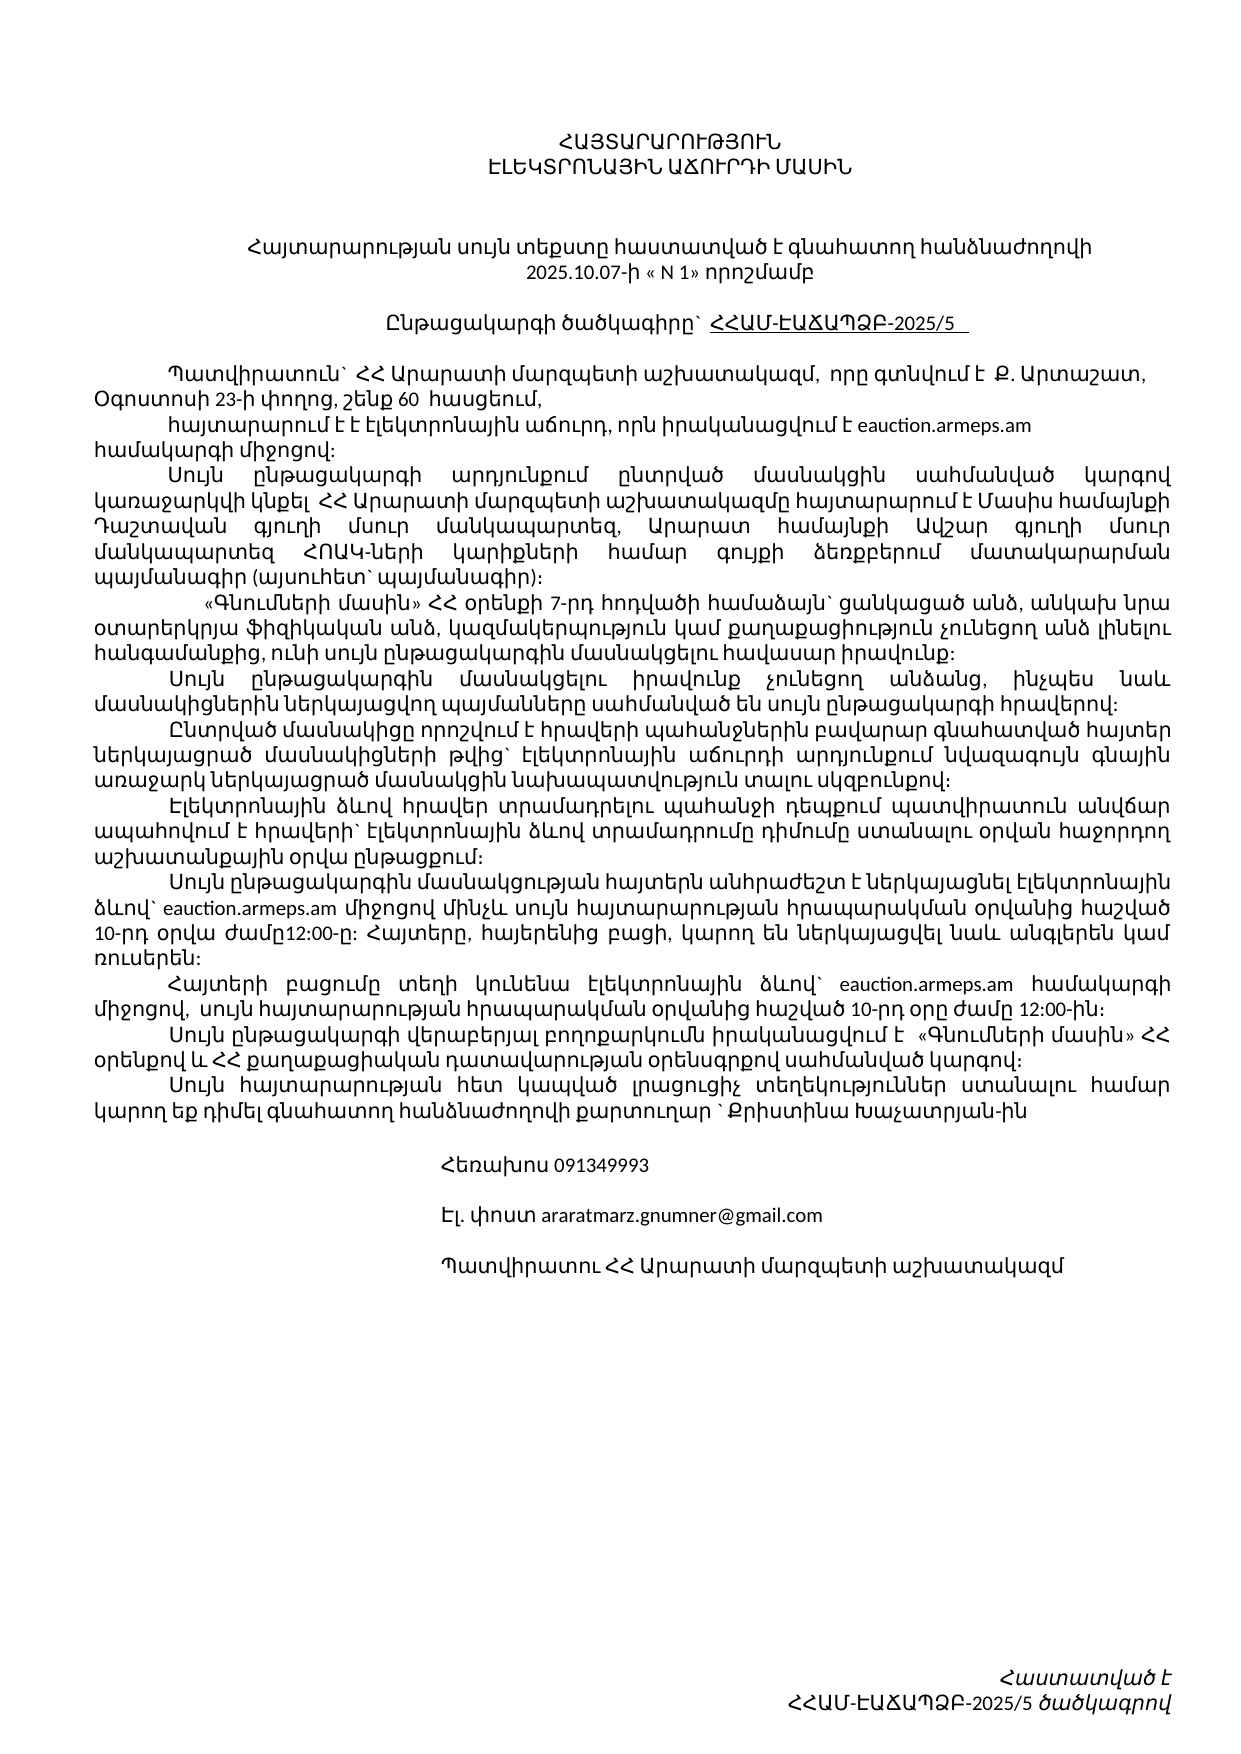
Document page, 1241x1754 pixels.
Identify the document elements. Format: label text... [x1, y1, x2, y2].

text Սույն ընթացակարգի արդյունքում ընտրված մասնակցին սահմանված կարգով կառաջարկվի կնքել ՀՀ Արարատի մարզպետի աշխատակազմը հայտարարում է Մասիս համայնքի Դաշտավան գյուղի մսուր մանկապարտեզ, Արարատ համայնքի Ավշար գյուղի մսուր մանկապարտեզ ՀՈԱԿ-ների կարիքների համար գույքի ձեռքբերում մատակարարման պայմանագիր (այսուհետ` պայմանագիր)։ [94, 463, 1171, 590]
text Էլեկտրոնային ձևով հրավեր տրամադրելու պահանջի դեպքում պատվիրատուն անվճար ապահովում է հրավերի` էլեկտրոնային ձևով տրամադրումը դիմումը ստանալու օրվան հաջորդող աշխատանքային օրվա ընթացքում։ [94, 793, 1171, 869]
text Ընտրված մասնակիցը որոշվում է հրավերի պահանջներին բավարար գնահատված հայտեր ներկայացրած մասնակիցների թվից` էլեկտրոնային աճուրդի արդյունքում նվազագույն գնային առաջարկ ներկայացրած մասնակցին նախապատվություն տալու սկզբունքով։ [94, 717, 1171, 793]
text «Գնումների մասին» ՀՀ օրենքի 7-րդ հոդվածի համաձայն` ցանկացած անձ, անկախ նրա օտարերկրյա ֆիզիկական անձ, կազմակերպություն կամ քաղաքացիություն չունեցող անձ լինելու հանգամանքից, ունի սույն ընթացակարգին մասնակցելու հավասար իրավունք: [94, 590, 1171, 666]
text Էլ. փոստ araratmarz.gnumner@gmail.com [94, 1203, 1171, 1228]
text Ընթացակարգի ծածկագիրը` ՀՀԱՄ-ԷԱՃԱՊՁԲ-2025/5 [94, 310, 1171, 336]
text ԷԼԵԿՏՐՈՆԱՅԻՆ ԱՃՈՒՐԴԻ ՄԱՍԻՆ [94, 154, 1171, 180]
text 2025.10.07 -ի « N 1» որոշմամբ [94, 259, 1171, 285]
text Հայտերի բացումը տեղի կունենա էլեկտրոնային ձևով` eauction.armeps.am համակարգի միջոցով, սույն հայտարարության հրապարակման օրվանից հաշված 10-րդ օրը ժամը 12:00-ին։ [94, 971, 1171, 1022]
text ՀՀԱՄ-ԷԱՃԱՊՁԲ-2025/5 ծածկագրով [94, 1690, 1171, 1716]
text Պատվիրատու ՀՀ Արարատի մարզպետի աշխատակազմ [94, 1253, 1171, 1279]
text Հեռախոս 091349993 [94, 1152, 1171, 1177]
text Սույն ընթացակարգի վերաբերյալ բողոքարկումն իրականացվում է «Գնումների մասին» ՀՀ օրենքով և ՀՀ քաղաքացիական դատավարության օրենսգրքով սահմանված կարգով։ [94, 1022, 1171, 1073]
text Սույն ընթացակարգին մասնակցելու իրավունք չունեցող անձանց, ինչպես նաև մասնակիցներին ներկայացվող պայմանները սահմանված են սույն ընթացակարգի հրավերով: [94, 666, 1171, 717]
text Սույն հայտարարության հետ կապված լրացուցիչ տեղեկություններ ստանալու համար կարող եք դիմել գնահատող հանձնաժողովի քարտուղար ` Քրիստինա Խաչատրյան-ին [94, 1073, 1171, 1123]
text հայտարարում է է էլեկտրոնային աճուրդ, որն իրականացվում է eauction.armeps.am համակարգի միջոցով: [94, 412, 1171, 463]
text Հայտարարության սույն տեքստը հաստատված է գնահատող հանձնաժողովի [94, 234, 1171, 259]
text Պատվիրատուն` ՀՀ Արարատի մարզպետի աշխատակազմ , որը գտնվում է Ք. Արտաշատ, Օգոստոսի 23-ի փողոց, շենք 60 հասցեում, [94, 361, 1171, 412]
text Սույն ընթացակարգին մասնակցության հայտերն անհրաժեշտ է ներկայացնել էլեկտրոնային ձևով` eauction.armeps.am միջոցով մինչև սույն հայտարարության հրապարակման օրվանից հաշված 10-րդ օրվա ժամը12:00-ը: Հայտերը, հայերենից բացի, կարող են ներկայացվել նաև անգլերեն կամ ռուսերեն: [94, 869, 1171, 971]
text ՀԱՅՏԱՐԱՐՈՒԹՅՈՒՆ [94, 129, 1171, 154]
text Հաստատված է [94, 1665, 1171, 1690]
